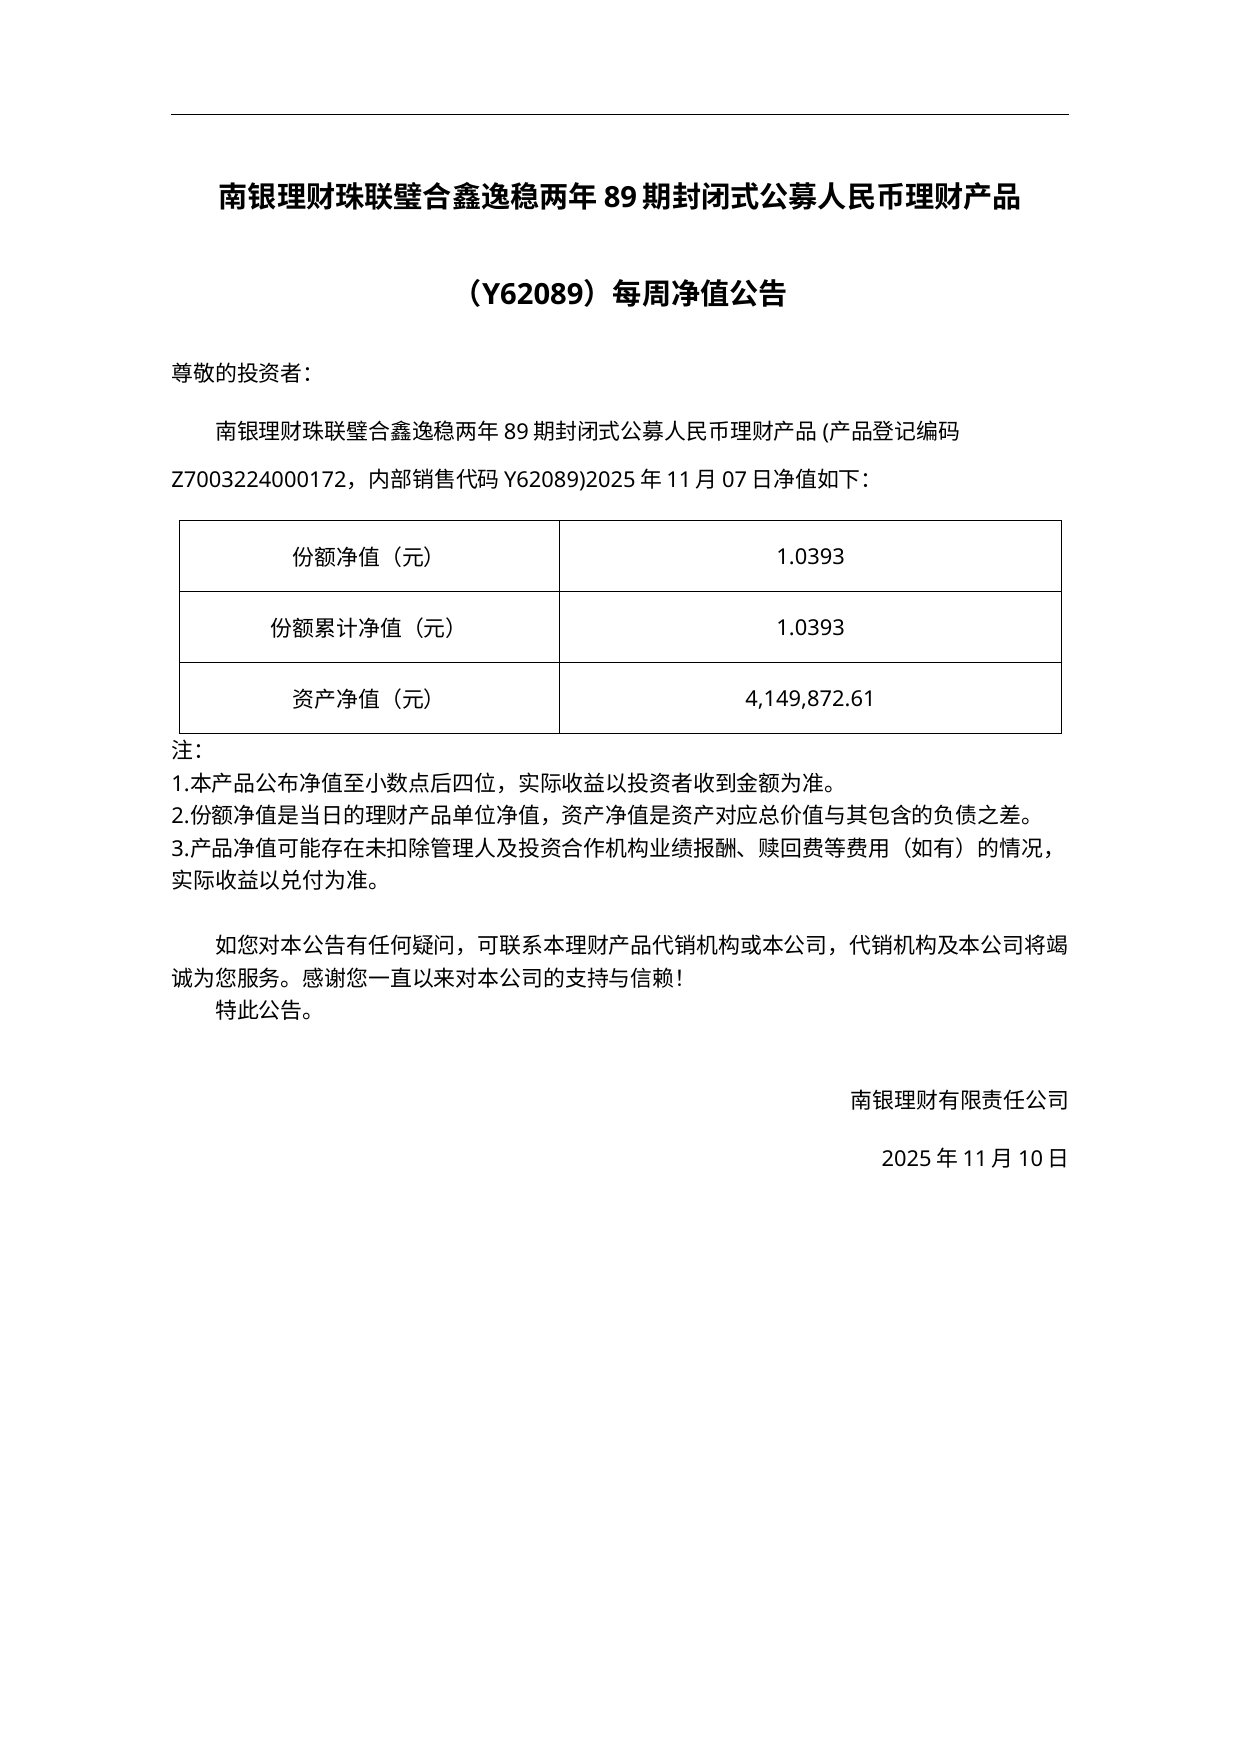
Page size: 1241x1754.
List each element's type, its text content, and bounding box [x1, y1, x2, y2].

text 特此公告。 [171, 993, 1069, 1025]
text 南银理财有限责任公司 [171, 1082, 1069, 1115]
text 3.产品净值可能存在未扣除管理人及投资合作机构业绩报酬、赎回费等费用（如有）的情况，实际收益以兑付为准。 [171, 830, 1069, 895]
text 1.本产品公布净值至小数点后四位，实际收益以投资者收到金额为准。 [171, 765, 1069, 798]
table_header 份额净值（元） [180, 521, 559, 591]
text 尊敬的投资者： [171, 355, 1069, 388]
text 南银理财珠联璧合鑫逸稳两年89期封闭式公募人民币理财产品 (产品登记编码Z7003224000172，内部销售代码Y62089)2025年11月07日净值如下： [171, 413, 1069, 494]
text 2025年11月10日 [171, 1140, 1069, 1173]
text 如您对本公告有任何疑问，可联系本理财产品代销机构或本公司，代销机构及本公司将竭诚为您服务。感谢您一直以来对本公司的支持与信赖！ [171, 928, 1069, 993]
table_cell 资产净值（元） [180, 663, 559, 733]
table_header 1.0393 [560, 521, 1061, 591]
text 南银理财珠联璧合鑫逸稳两年89期封闭式公募人民币理财产品（Y62089）每周净值公告 [171, 162, 1069, 324]
table_cell 份额累计净值（元） [180, 592, 559, 662]
table_cell 4,149,872.61 [560, 663, 1061, 733]
table_cell 1.0393 [560, 592, 1061, 662]
text 2.份额净值是当日的理财产品单位净值，资产净值是资产对应总价值与其包含的负债之差。 [171, 798, 1069, 830]
text 注： [171, 733, 1069, 765]
